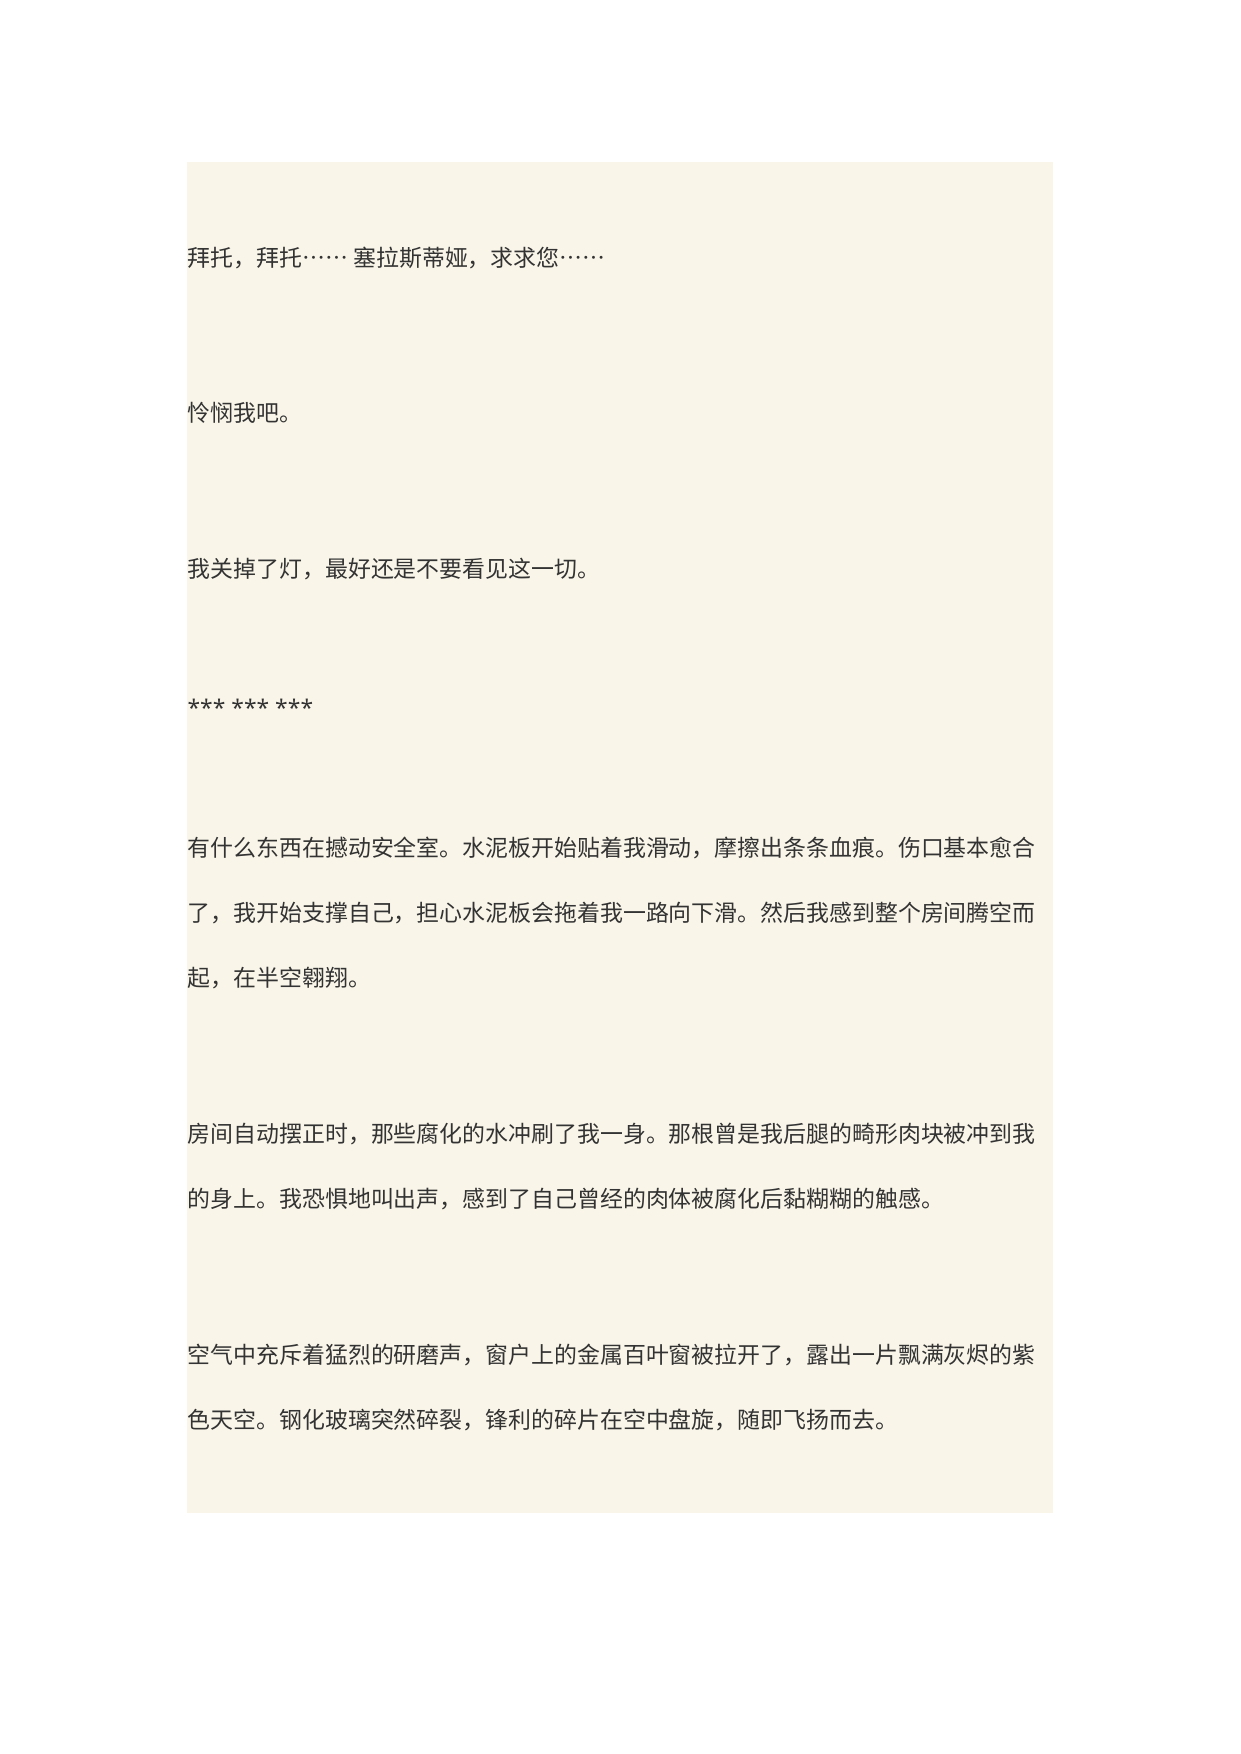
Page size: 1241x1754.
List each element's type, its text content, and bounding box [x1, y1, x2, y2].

text 房间自动摆正时，那些腐化的水冲刷了我一身。那根曾是我后腿的畸形肉块被冲到我的身上。我恐惧地叫出声，感到了自己曾经的肉体被腐化后黏糊糊的触感。 [187, 1100, 1053, 1230]
text 拜托，拜托…… 塞拉斯蒂娅，求求您…… [187, 224, 1053, 289]
text 空气中充斥着猛烈的研磨声，窗户上的金属百叶窗被拉开了，露出一片飘满灰烬的紫色天空。钢化玻璃突然碎裂，锋利的碎片在空中盘旋，随即飞扬而去。 [187, 1321, 1053, 1451]
text 有什么东西在撼动安全室。水泥板开始贴着我滑动，摩擦出条条血痕。伤口基本愈合了，我开始支撑自己，担心水泥板会拖着我一路向下滑。然后我感到整个房间腾空而起，在半空翱翔。 [187, 814, 1053, 1009]
text 我关掉了灯，最好还是不要看见这一切。 [187, 535, 1053, 600]
text 怜悯我吧。 [187, 379, 1053, 444]
text *** *** *** [187, 691, 1053, 724]
